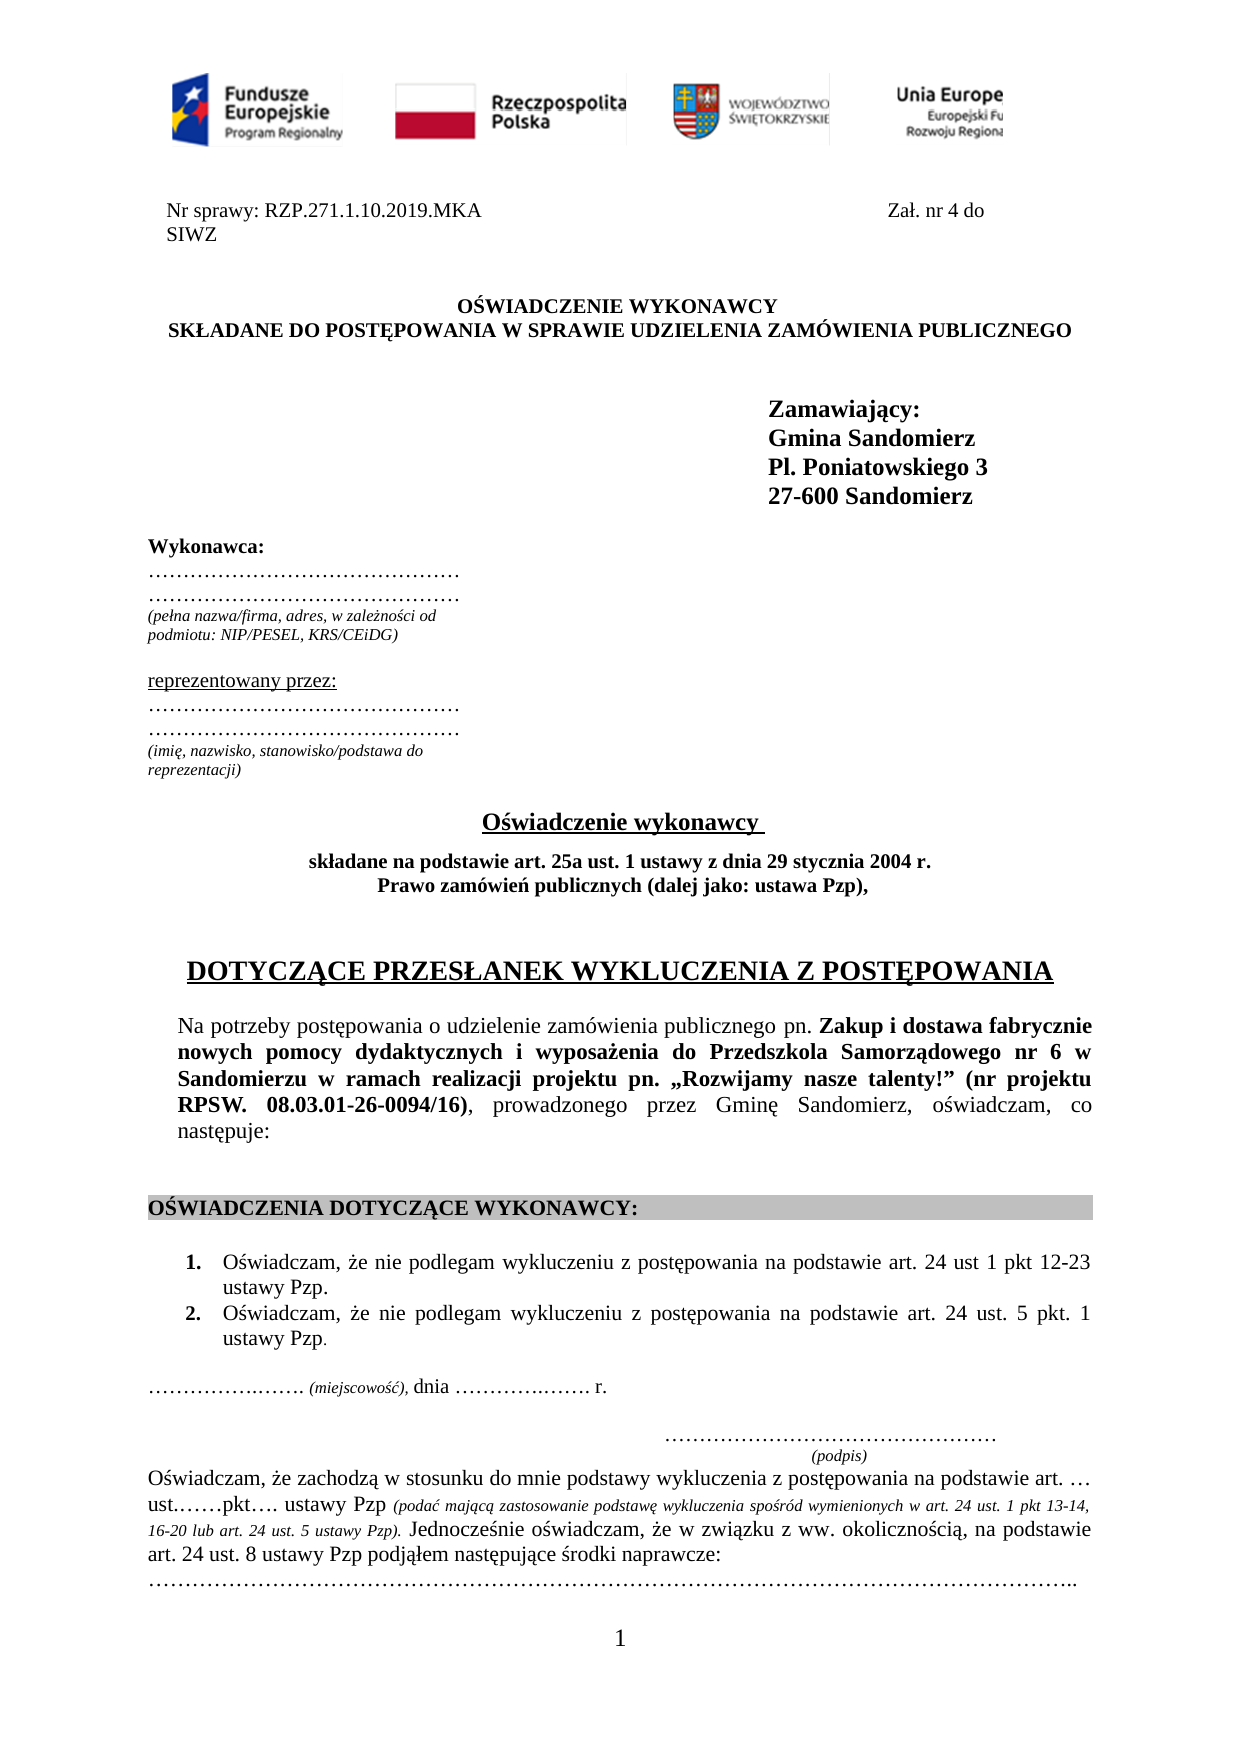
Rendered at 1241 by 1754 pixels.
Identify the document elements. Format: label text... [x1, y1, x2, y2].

list Oświadczam, że nie podlegam wykluczeniu z postępowania na podstawie art. 24 ust. 5 pkt. 1 ustawy Pzp. [185, 1299, 1093, 1350]
picture [395, 73, 627, 148]
text ………………………………………… [148, 1422, 1093, 1446]
text (pełna nazwa/firma, adres, w zależności od podmiotu: NIP/PESEL, KRS/CEiDG) [148, 606, 472, 644]
picture [897, 73, 1003, 148]
text Gmina Sandomierz Pl. Poniatowskiego 3 [768, 423, 1093, 481]
picture [673, 73, 830, 148]
text …………….……. (miejscowość), dnia ………….……. r. [148, 1374, 1093, 1398]
list Oświadczam, że nie podlegam wykluczeniu z postępowania na podstawie art. 24 ust 1 pkt 12-23 ustawy Pzp. [185, 1249, 1093, 1299]
text OŚWIADCZENIA DOTYCZĄCE WYKONAWCY: [148, 1195, 1093, 1220]
text OŚWIADCZENIE WYKONAWCY SKŁADANE DO POSTĘPOWANIA W SPRAWIE UDZIELENIA ZAMÓWIENIA PUBLICZNEGO [148, 294, 1093, 342]
text Wykonawca: [148, 534, 1093, 558]
text Oświadczenie wykonawcy [148, 807, 1093, 836]
text ……………………………………………………………………………… [148, 558, 472, 606]
text ……………………………………………………………………………… [148, 692, 472, 740]
text ……………………………………………………………………………………………………………….. [148, 1566, 1093, 1591]
text (podpis) [738, 1446, 1093, 1465]
text DOTYCZĄCE PRZESŁANEK WYKLUCZENIA Z POSTĘPOWANIA [148, 954, 1093, 987]
text Na potrzeby postępowania o udzielenie zamówienia publicznego pn. Zakup i dostawa fabrycznie nowych pomocy dydaktycznych i wyposażenia do Przedszkola Samorządowego nr 6 w Sandomierzu w ramach realizacji projektu pn. „Rozwijamy nasze talenty!” (nr projektu RPSW. 08.03.01-26-0094/16), prowadzonego przez Gminę Sandomierz, oświadczam, co następuje: [177, 1012, 1093, 1144]
text Zamawiający: [738, 394, 1093, 423]
text składane na podstawie art. 25a ust. 1 ustawy z dnia 29 stycznia 2004 r. [148, 849, 1093, 873]
text Prawo zamówień publicznych (dalej jako: ustawa Pzp), [148, 873, 1093, 897]
text (imię, nazwisko, stanowisko/podstawa do reprezentacji) [148, 740, 472, 779]
text reprezentowany przez: [148, 668, 1093, 692]
picture [172, 73, 344, 148]
text Oświadczam, że zachodzą w stosunku do mnie podstawy wykluczenia z postępowania na podstawie art. …ust.……pkt…. ustawy Pzp (podać mającą zastosowanie podstawę wykluczenia spośród wymienionych w art. 24 ust. 1 pkt 13-14, 16-20 lub art. 24 ust. 5 ustawy Pzp). Jednocześnie oświadczam, że w związku z ww. okolicznością, na podstawie art. 24 ust. 8 ustawy Pzp podjąłem następujące środki naprawcze: [148, 1465, 1093, 1566]
text 27-600 Sandomierz [768, 481, 1093, 509]
